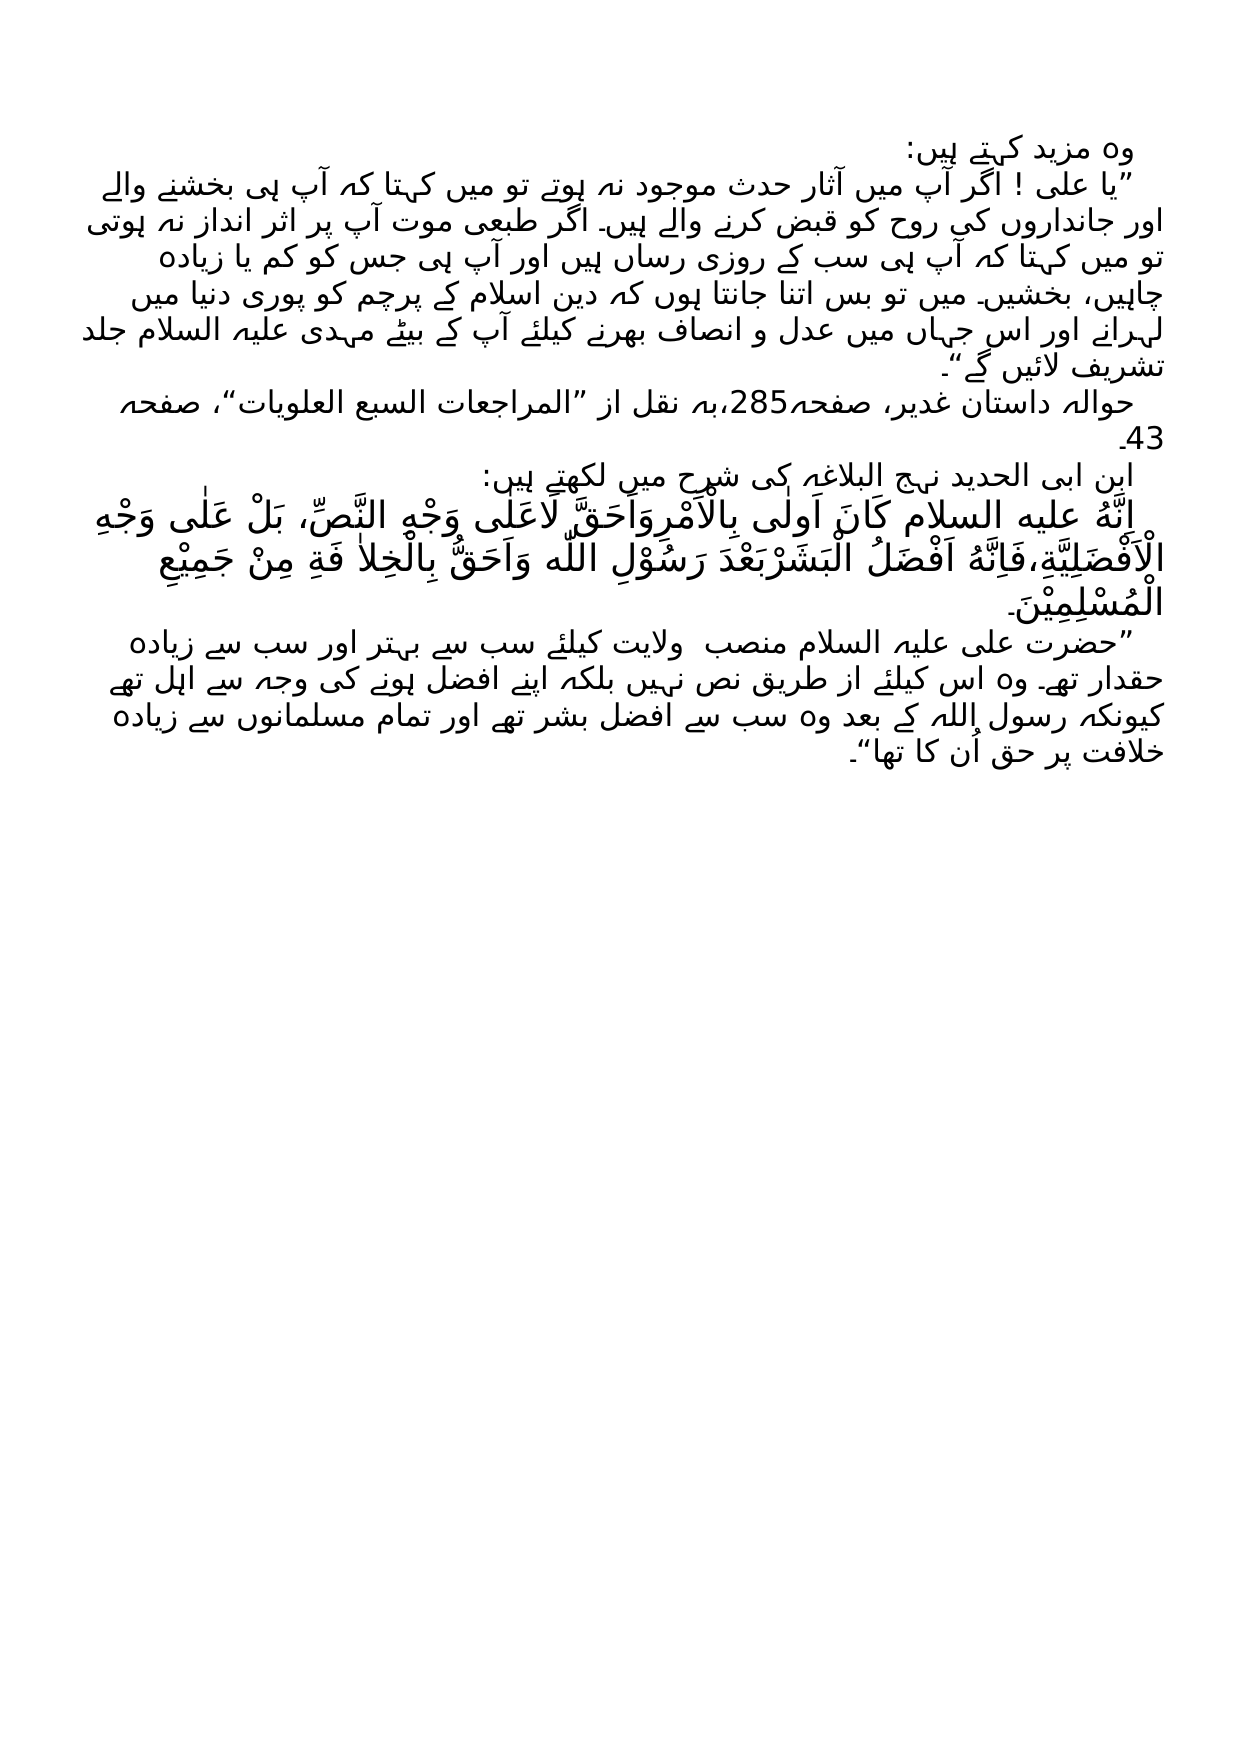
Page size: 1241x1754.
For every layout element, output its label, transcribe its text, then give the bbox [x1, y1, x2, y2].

text ابن ابی الحدید نہج البلاغہ کی شرح میں لکھتے ہیں: [75, 457, 1165, 493]
text ”یا علی ! اگر آپ میں آثار حدث موجود نہ ہوتے تو میں کہتا کہ آپ ہی بخشنے والے اور جانداروں کی روح کو قبض کرنے والے ہیں۔ اگر طبعی موت آپ پر اثر انداز نہ ہوتی تو میں کہتا کہ آپ ہی سب کے روزی رساں ہیں اور آپ ہی جس کو کم یا زیادہ چاہیں، بخشیں۔ میں تو بس اتنا جانتا ہوں کہ دین اسلام کے پرچم کو پوری دنیا میں لہرانے اور اس جہاں میں عدل و انصاف بھرنے کیلئے آپ کے بیٹے مہدی علیہ السلام جلد تشریف لائیں گے“۔ [75, 166, 1165, 384]
text اِنَّهُ علیه السلام کَانَ اَولٰی بِالْاَمْرِوَاَحَقَّ لَاعَلٰی وَجْهِ النَّصِّ، بَلْ عَلٰی وَجْهِ الْاَفْضَلِیَّةِ،فَاِنَّهُ اَفْضَلُ الْبَشَرْبَعْدَ رَسُوْلِ اللّٰه وَاَحَقُّ بِالْخِلاٰ فَةِ مِنْ جَمِیْعِ الْمُسْلِمِیْنَ۔ [75, 493, 1165, 624]
text حوالہ داستان غدیر، صفحہ285،بہ نقل از ”المراجعات السبع العلویات“، صفحہ43۔ [75, 384, 1165, 457]
text وہ مزید کہتے ہیں: [75, 130, 1165, 166]
text ”حضرت علی علیہ السلام منصب ولایت کیلئے سب سے بہتر اور سب سے زیادہ حقدار تھے۔ وہ اس کیلئے از طریق نص نہیں بلکہ اپنے افضل ہونے کی وجہ سے اہل تھے کیونکہ رسول اللہ کے بعد وہ سب سے افضل بشر تھے اور تمام مسلمانوں سے زیادہ خلافت پر حق اُن کا تھا“۔ [75, 624, 1165, 769]
